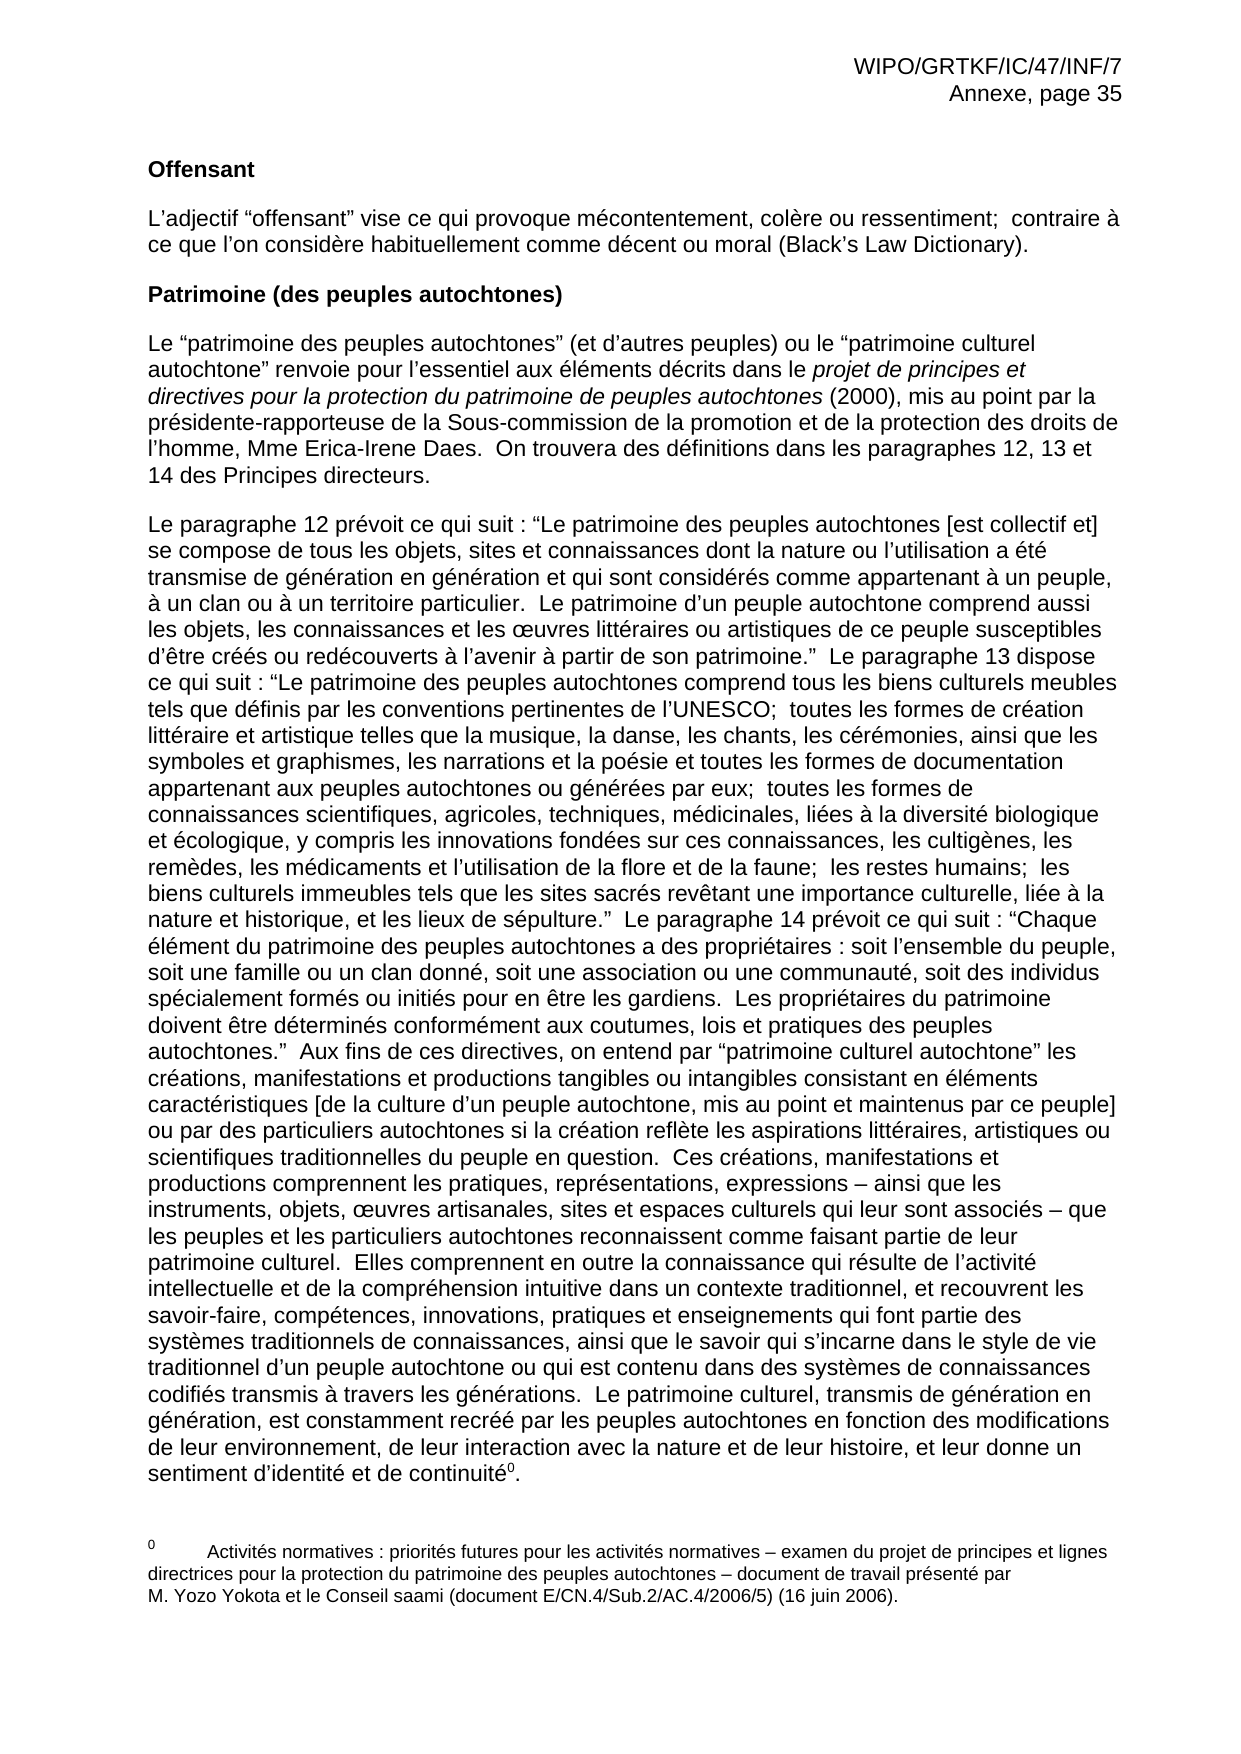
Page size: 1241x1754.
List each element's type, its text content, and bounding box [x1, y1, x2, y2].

text Le paragraphe 12 prévoit ce qui suit : “Le patrimoine des peuples autochtones [est collectif et] se compose de tous les objets, sites et connaissances dont la nature ou l’utilisation a été transmise de génération en génération et qui sont considérés comme appartenant à un peuple, à un clan ou à un territoire particulier. Le patrimoine d’un peuple autochtone comprend aussi les objets, les connaissances et les œuvres littéraires ou artistiques de ce peuple susceptibles d’être créés ou redécouverts à l’avenir à partir de son patrimoine.” Le paragraphe 13 dispose ce qui suit : “Le patrimoine des peuples autochtones comprend tous les biens culturels meubles tels que définis par les conventions pertinentes de l’UNESCO; toutes les formes de création littéraire et artistique telles que la musique, la danse, les chants, les cérémonies, ainsi que les symboles et graphismes, les narrations et la poésie et toutes les formes de documentation appartenant aux peuples autochtones ou générées par eux; toutes les formes de connaissances scientifiques, agricoles, techniques, médicinales, liées à la diversité biologique et écologique, y compris les innovations fondées sur ces connaissances, les cultigènes, les remèdes, les médicaments et l’utilisation de la flore et de la faune; les restes humains; les biens culturels immeubles tels que les sites sacrés revêtant une importance culturelle, liée à la nature et historique, et les lieux de sépulture.” Le paragraphe 14 prévoit ce qui suit : “Chaque élément du patrimoine des peuples autochtones a des propriétaires : soit l’ensemble du peuple, soit une famille ou un clan donné, soit une association ou une communauté, soit des individus spécialement formés ou initiés pour en être les gardiens. Les propriétaires du patrimoine doivent être déterminés conformément aux coutumes, lois et pratiques des peuples autochtones.” Aux fins de ces directives, on entend par “patrimoine culturel autochtone” les créations, manifestations et productions tangibles ou intangibles consistant en éléments caractéristiques [de la culture d’un peuple autochtone, mis au point et maintenus par ce peuple] ou par des particuliers autochtones si la création reflète les aspirations littéraires, artistiques ou scientifiques traditionnelles du peuple en question. Ces créations, manifestations et productions comprennent les pratiques, représentations, expressions – ainsi que les instruments, objets, œuvres artisanales, sites et espaces culturels qui leur sont associés – que les peuples et les particuliers autochtones reconnaissent comme faisant partie de leur patrimoine culturel. Elles comprennent en outre la connaissance qui résulte de l’activité intellectuelle et de la compréhension intuitive dans un contexte traditionnel, et recouvrent les savoir-faire, compétences, innovations, pratiques et enseignements qui font partie des systèmes traditionnels de connaissances, ainsi que le savoir qui s’incarne dans le style de vie traditionnel d’un peuple autochtone ou qui est contenu dans des systèmes de connaissances codifiés transmis à travers les générations. Le patrimoine culturel, transmis de génération en génération, est constamment recréé par les peuples autochtones en fonction des modifications de leur environnement, de leur interaction avec la nature et de leur histoire, et leur donne un sentiment d’identité et de continuité. [148, 511, 1122, 1486]
text Le “patrimoine des peuples autochtones” (et d’autres peuples) ou le “patrimoine culturel autochtone” renvoie pour l’essentiel aux éléments décrits dans le projet de principes et directives pour la protection du patrimoine de peuples autochtones (2000), mis au point par la présidente-rapporteuse de la Sous-commission de la promotion et de la protection des droits de l’homme, Mme Erica-Irene Daes. On trouvera des définitions dans les paragraphes 12, 13 et 14 des Principes directeurs. [148, 330, 1122, 488]
subtitle Patrimoine (des peuples autochtones) [148, 281, 1122, 307]
subtitle Offensant [148, 156, 1122, 182]
text L’adjectif “offensant” vise ce qui provoque mécontentement, colère ou ressentiment; contraire à ce que l’on considère habituellement comme décent ou moral (Black’s Law Dictionary). [148, 205, 1122, 258]
